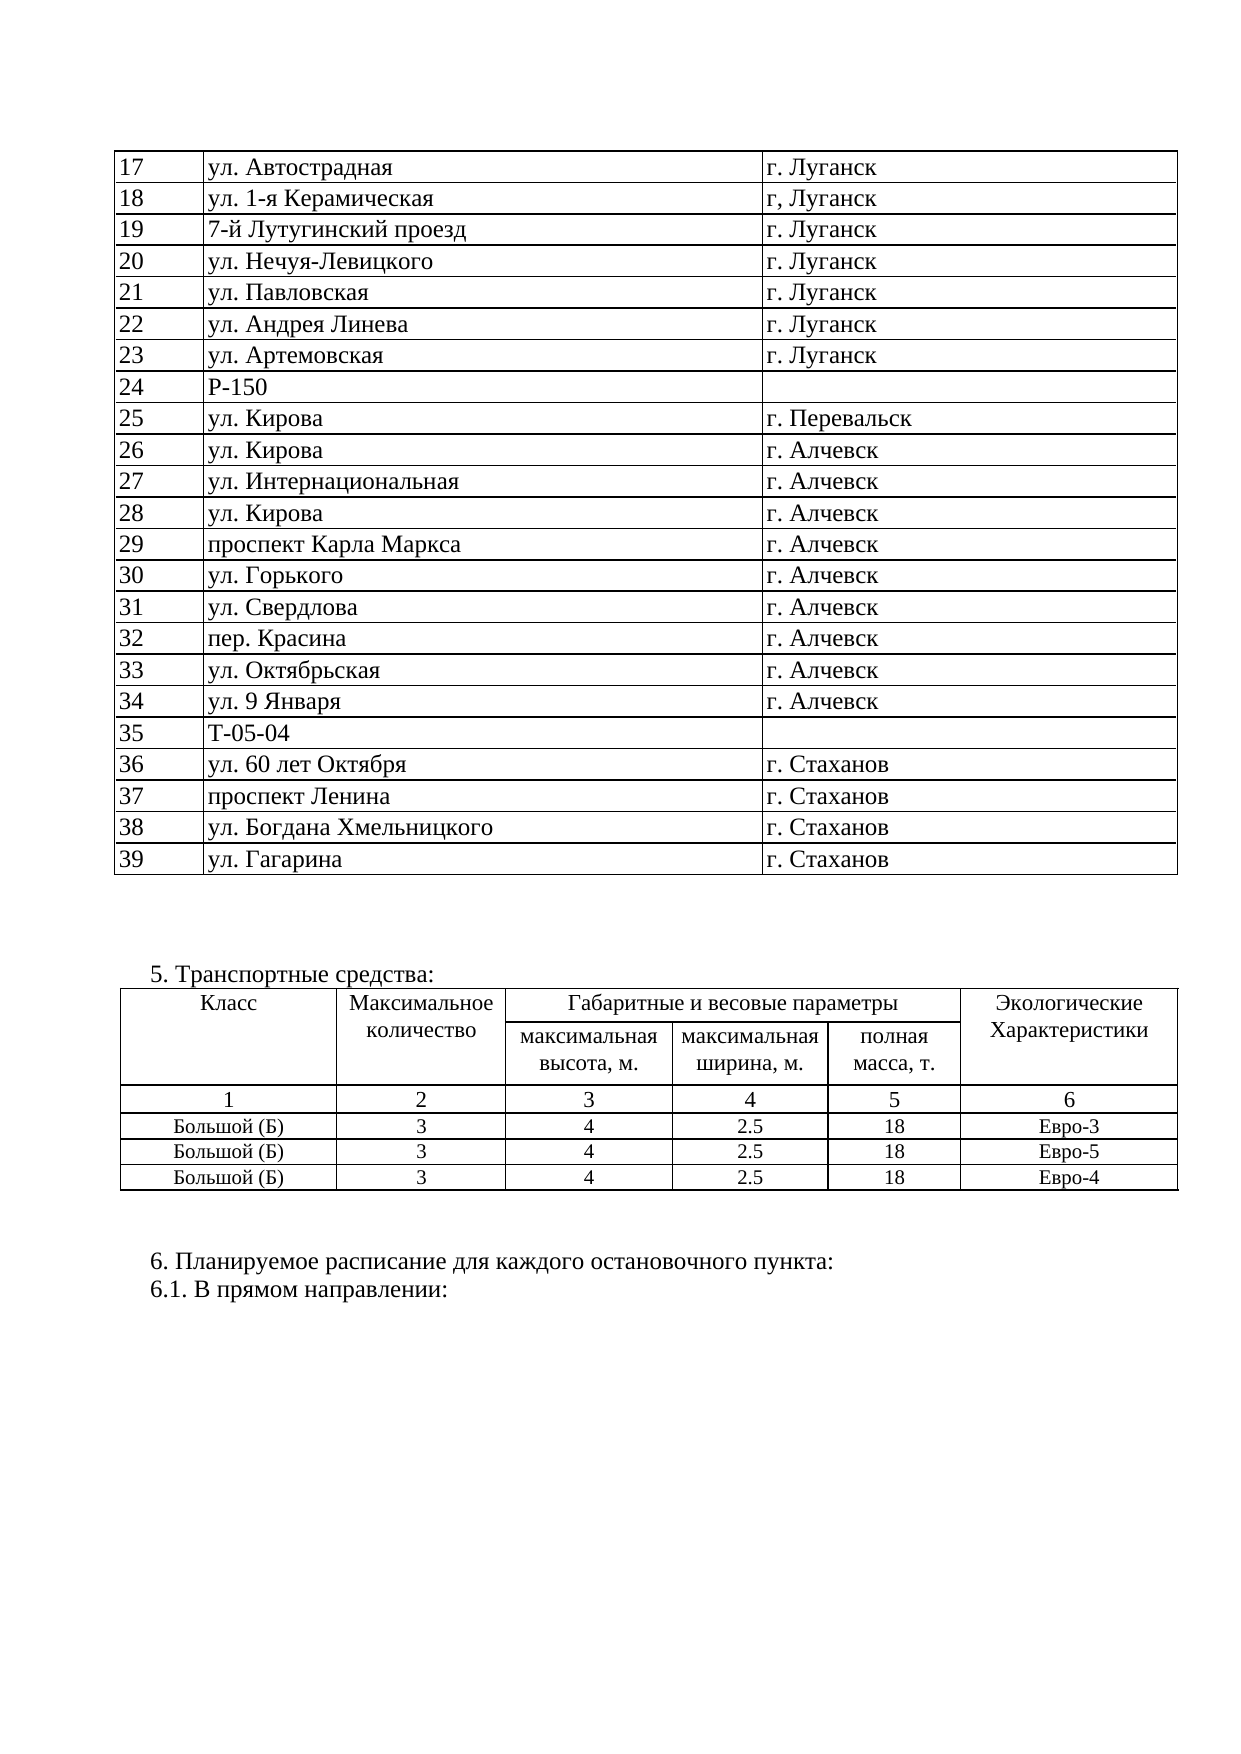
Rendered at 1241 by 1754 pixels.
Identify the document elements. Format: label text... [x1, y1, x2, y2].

table_header Габаритные и весовые параметры [506, 989, 960, 1021]
table_cell 35 [115, 717, 203, 748]
table_cell пер. Красина [204, 623, 762, 653]
table_cell максимальная высота, м. [506, 1023, 672, 1084]
table_cell проспект Ленина [204, 781, 762, 811]
table_cell проспект Карла Маркса [204, 529, 762, 559]
table_cell г. Луганск [763, 276, 1177, 307]
table_cell Т-05-04 [204, 718, 762, 748]
table_cell 18 [829, 1114, 960, 1138]
text 6. Планируемое расписание для каждого остановочного пункта: [150, 1246, 1090, 1274]
table_cell г. Алчевск [763, 465, 1177, 496]
table_cell 3 [506, 1086, 672, 1112]
table_cell 7-й Лутугинский проезд [204, 215, 762, 244]
table_cell ул. Гагарина [204, 844, 762, 873]
table_cell 19 [115, 214, 203, 244]
table_cell ул. Автострадная [204, 152, 762, 181]
table_cell г. Алчевск [763, 433, 1177, 464]
table_cell г. Луганск [763, 244, 1177, 276]
table_cell 2.5 [673, 1114, 827, 1138]
table_cell Большой (Б) [121, 1140, 336, 1163]
table_cell г. Стаханов [763, 811, 1177, 842]
table_cell ул. Богдана Хмельницкого [204, 812, 762, 842]
table_header Максимальное количество [337, 989, 505, 1084]
table_cell г. Алчевск [763, 559, 1177, 590]
table_cell 26 [115, 434, 203, 464]
table_cell ул. Павловская [204, 277, 762, 307]
table_cell ул. 9 Января [204, 686, 762, 716]
table_cell 39 [115, 843, 203, 873]
table_cell 25 [115, 403, 203, 433]
table_cell 4 [506, 1165, 672, 1189]
table_cell г. Луганск [763, 307, 1177, 339]
table_cell 33 [115, 654, 203, 685]
table_cell ул. Интернациональная [204, 466, 762, 496]
table_cell 27 [115, 466, 203, 496]
table_cell ул. 60 лет Октября [204, 749, 762, 779]
table_cell ул. Андрея Линева [204, 309, 762, 339]
table_cell 32 [115, 623, 203, 653]
table_cell г. Алчевск [763, 685, 1177, 716]
table_cell ул. 1-я Керамическая [204, 183, 762, 213]
table_cell 22 [115, 308, 203, 339]
table_cell Евро-5 [961, 1140, 1177, 1163]
table_cell 18 [829, 1140, 960, 1163]
table_cell 29 [115, 529, 203, 559]
table_cell Большой (Б) [121, 1165, 336, 1189]
table_cell Большой (Б) [121, 1114, 336, 1138]
text 5. Транспортные средства: [150, 959, 1090, 988]
table_cell Р-150 [204, 372, 762, 402]
table_cell г. Перевальск [763, 402, 1177, 433]
table_cell г. Луганск [763, 213, 1177, 244]
table_cell 28 [115, 497, 203, 527]
table_cell ул. Октябрьская [204, 655, 762, 685]
table_cell г. Стаханов [763, 748, 1177, 779]
table_cell 2.5 [673, 1165, 827, 1189]
table_cell Евро-4 [961, 1165, 1177, 1189]
table_cell [763, 370, 1177, 402]
table_cell 2.5 [673, 1140, 827, 1163]
table_cell ул. Нечуя-Левицкого [204, 246, 762, 276]
table_cell ул. Кирова [204, 403, 762, 433]
table_cell г. Алчевск [763, 528, 1177, 559]
table_cell 4 [673, 1086, 827, 1112]
table_cell г. Алчевск [763, 622, 1177, 653]
table_cell ул. Кирова [204, 435, 762, 464]
table_cell 4 [506, 1140, 672, 1163]
table_cell 36 [115, 749, 203, 779]
table_cell Евро-3 [961, 1114, 1177, 1138]
table_cell ул. Кирова [204, 498, 762, 527]
table_cell 20 [115, 245, 203, 276]
table_cell г, Луганск [763, 181, 1177, 213]
table_cell г. Луганск [763, 152, 1177, 181]
table_cell 37 [115, 780, 203, 811]
table_cell 3 [337, 1114, 505, 1138]
table_cell 6 [961, 1086, 1177, 1112]
table_cell г. Луганск [763, 339, 1177, 370]
table_cell 23 [115, 340, 203, 370]
text 6.1. В прямом направлении: [150, 1274, 1090, 1303]
table_cell 5 [829, 1086, 960, 1112]
table_header Экологические Характеристики [961, 989, 1177, 1084]
table_cell 4 [506, 1114, 672, 1138]
table_header Класс [121, 989, 336, 1084]
table_cell полная масса, т. [829, 1023, 960, 1084]
table_cell г. Алчевск [763, 590, 1177, 622]
table_cell 24 [115, 371, 203, 402]
table_cell 3 [337, 1165, 505, 1189]
table_cell г. Алчевск [763, 496, 1177, 527]
table_cell 18 [115, 183, 203, 213]
table_cell 31 [115, 591, 203, 622]
table_cell г. Алчевск [763, 653, 1177, 685]
table_cell ул. Свердлова [204, 592, 762, 622]
table_cell 21 [115, 277, 203, 307]
table_cell г. Стаханов [763, 842, 1177, 873]
table_cell г. Стаханов [763, 779, 1177, 811]
table_cell [763, 716, 1177, 748]
table_cell ул. Горького [204, 561, 762, 590]
table_cell 30 [115, 560, 203, 590]
table_cell 2 [337, 1086, 505, 1112]
table_cell 17 [115, 152, 203, 181]
table_cell 18 [829, 1165, 960, 1189]
table_cell 3 [337, 1140, 505, 1163]
table_cell максимальная ширина, м. [673, 1023, 827, 1084]
table_cell 38 [115, 812, 203, 842]
table_cell ул. Артемовская [204, 340, 762, 370]
table_cell 34 [115, 686, 203, 716]
table_cell 1 [121, 1086, 336, 1112]
